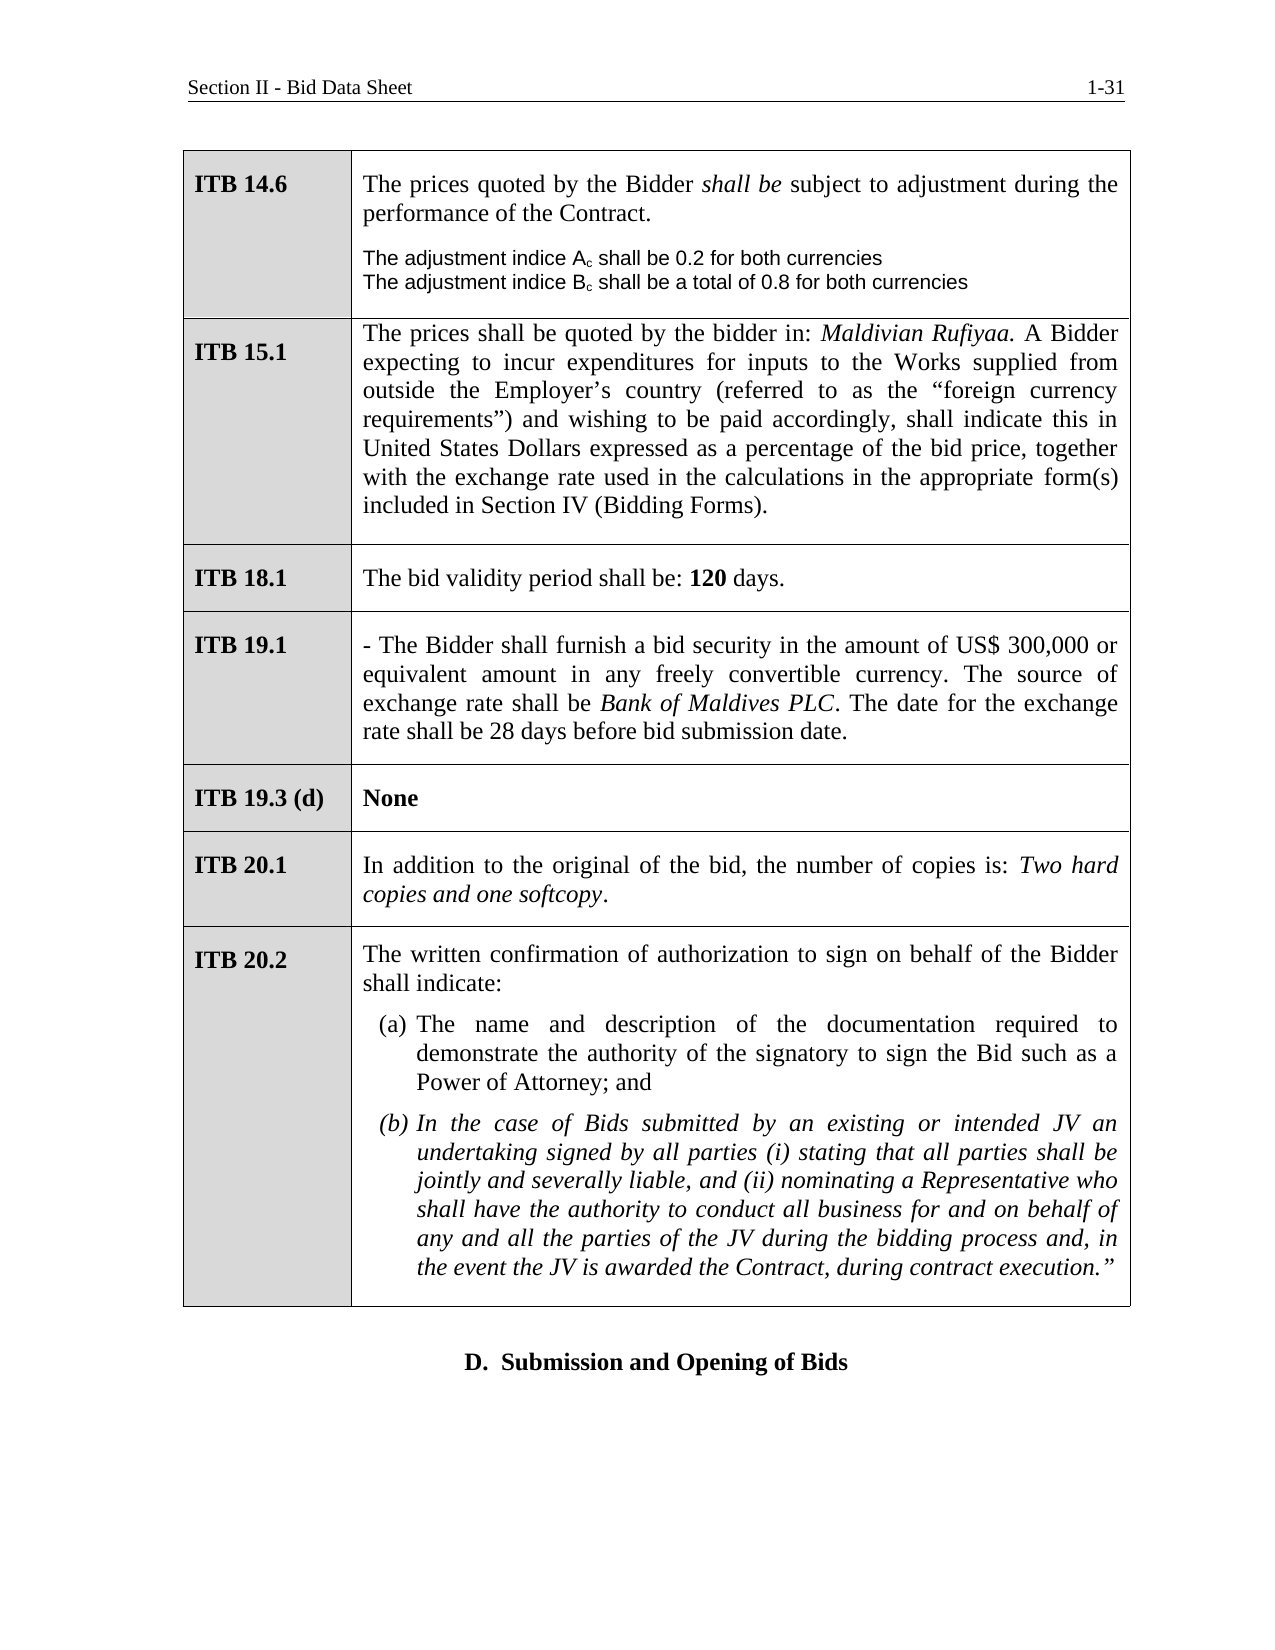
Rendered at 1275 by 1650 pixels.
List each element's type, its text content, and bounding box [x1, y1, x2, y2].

table_cell ITB 15.1 [184, 319, 351, 544]
table_cell ITB 19.3 (d) [184, 765, 351, 831]
table_cell The prices quoted by the Bidder shall be subject to adjustment during the performance of the Contract. The adjustment indice Ac shall be 0.2 for both currencies The adjustment indice Bc shall be a total of 0.8 for both currencies [352, 151, 1130, 317]
table_cell ITB 19.1 [184, 612, 351, 764]
table_cell In addition to the original of the bid, the number of copies is: Two hard copies and one softcopy. [352, 831, 1130, 926]
table_cell ITB 18.1 [184, 545, 351, 611]
table_cell ITB 14.6 [184, 151, 351, 317]
text D. Submission and Opening of Bids [187, 1347, 1125, 1376]
table_cell ITB 20.1 [184, 832, 351, 926]
table_cell None [352, 764, 1130, 831]
table_cell - The Bidder shall furnish a bid security in the amount of US$ 300,000 or equivalent amount in any freely convertible currency. The source of exchange rate shall be Bank of Maldives PLC. The date for the exchange rate shall be 28 days before bid submission date. [352, 611, 1130, 764]
table_cell ITB 20.2 [184, 927, 351, 1306]
table_cell The written confirmation of authorization to sign on behalf of the Bidder shall indicate: The name and description of the documentation required to demonstrate the authority of the signatory to sign the Bid such as a Power of Attorney; and In the case of Bids submitted by an existing or intended JV an undertaking signed by all parties (i) stating that all parties shall be jointly and severally liable, and (ii) nominating a Representative who shall have the authority to conduct all business for and on behalf of any and all the parties of the JV during the bidding process and, in the event the JV is awarded the Contract, during contract execution.” [352, 926, 1130, 1306]
table_cell The prices shall be quoted by the bidder in: Maldivian Rufiyaa. A Bidder expecting to incur expenditures for inputs to the Works supplied from outside the Employer’s country (referred to as the “foreign currency requirements”) and wishing to be paid accordingly, shall indicate this in United States Dollars expressed as a percentage of the bid price, together with the exchange rate used in the calculations in the appropriate form(s) included in Section IV (Bidding Forms). [352, 318, 1130, 544]
table_cell The bid validity period shall be: 120 days. [352, 544, 1130, 611]
